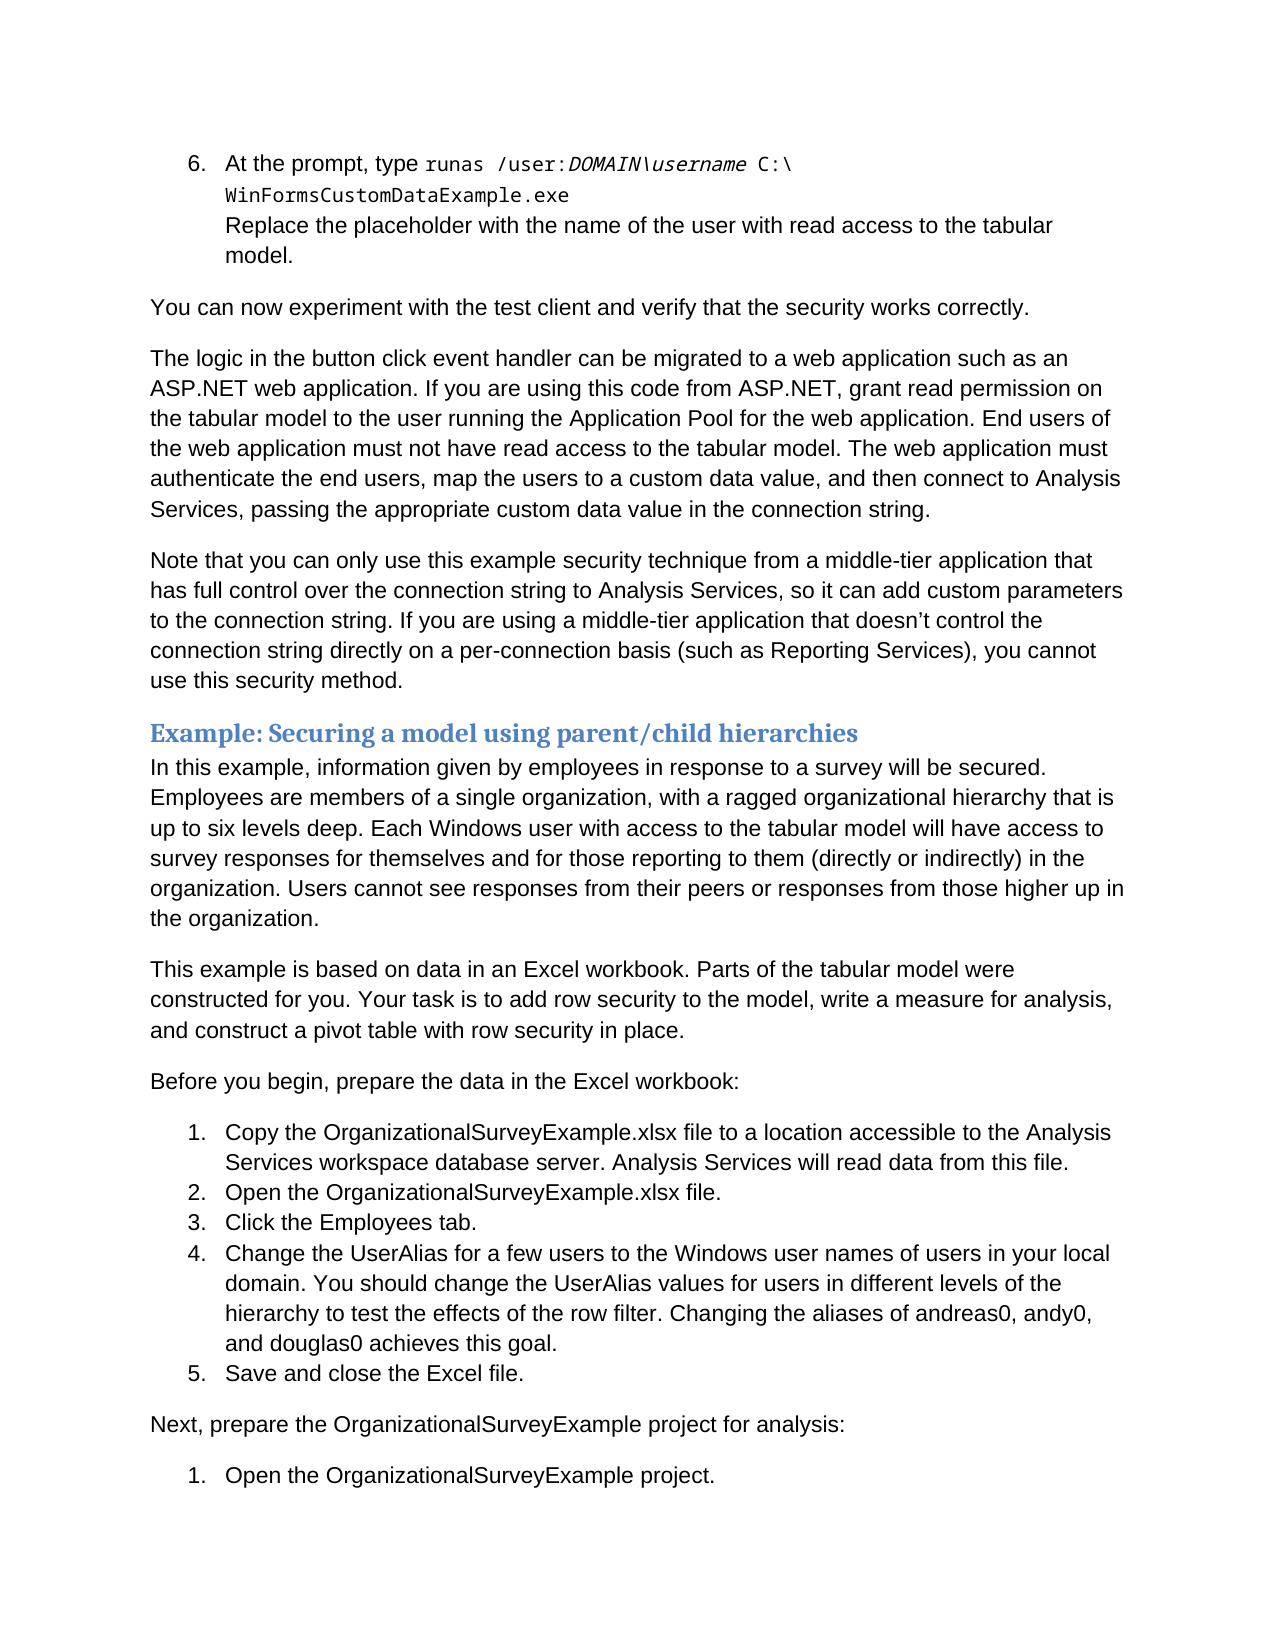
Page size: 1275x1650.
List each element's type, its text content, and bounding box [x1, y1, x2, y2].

list Open the OrganizationalSurveyExample.xlsx file. [187, 1179, 1125, 1206]
list Change the UserAlias for a few users to the Windows user names of users in your local domain. You should change the UserAlias values for users in different levels of the hierarchy to test the effects of the row filter. Changing the aliases of andreas0, andy0, and douglas0 achieves this goal. [187, 1239, 1125, 1357]
text The logic in the button click event handler can be migrated to a web application such as an ASP.NET web application. If you are using this code from ASP.NET, grant read permission on the tabular model to the user running the Application Pool for the web application. End users of the web application must not have read access to the tabular model. The web application must authenticate the end users, map the users to a custom data value, and then connect to Analysis Services, passing the appropriate custom data value in the connection string. [150, 344, 1125, 522]
text Note that you can only use this example security technique from a middle-tier application that has full control over the connection string to Analysis Services, so it can add custom parameters to the connection string. If you are using a middle-tier application that doesn’t control the connection string directly on a per-connection basis (such as Reporting Services), you cannot use this security method. [150, 547, 1125, 694]
list At the prompt, type runas /user:DOMAIN\username C:\WinFormsCustomDataExample.exe [187, 150, 1125, 208]
list Save and close the Excel file. [187, 1360, 1125, 1387]
text Before you begin, prepare the data in the Excel workbook: [150, 1068, 1125, 1094]
list Replace the placeholder with the name of the user with read access to the tabular model. [225, 212, 1125, 269]
subtitle Example: Securing a model using parent/child hierarchies [150, 718, 1125, 749]
list Open the OrganizationalSurveyExample project. [187, 1462, 1125, 1489]
list Copy the OrganizationalSurveyExample.xlsx file to a location accessible to the Analysis Services workspace database server. Analysis Services will read data from this file. [187, 1119, 1125, 1175]
list Click the Employees tab. [187, 1209, 1125, 1236]
text In this example, information given by employees in response to a survey will be secured. Employees are members of a single organization, with a ragged organizational hierarchy that is up to six levels deep. Each Windows user with access to the tabular model will have access to survey responses for themselves and for those reporting to them (directly or indirectly) in the organization. Users cannot see responses from their peers or responses from those higher up in the organization. [150, 754, 1125, 932]
text This example is based on data in an Excel workbook. Parts of the tabular model were constructed for you. Your task is to add row security to the model, write a measure for analysis, and construct a pivot table with row security in place. [150, 956, 1125, 1043]
text Next, prepare the OrganizationalSurveyExample project for analysis: [150, 1411, 1125, 1438]
text You can now experiment with the test client and verify that the security works correctly. [150, 293, 1125, 320]
